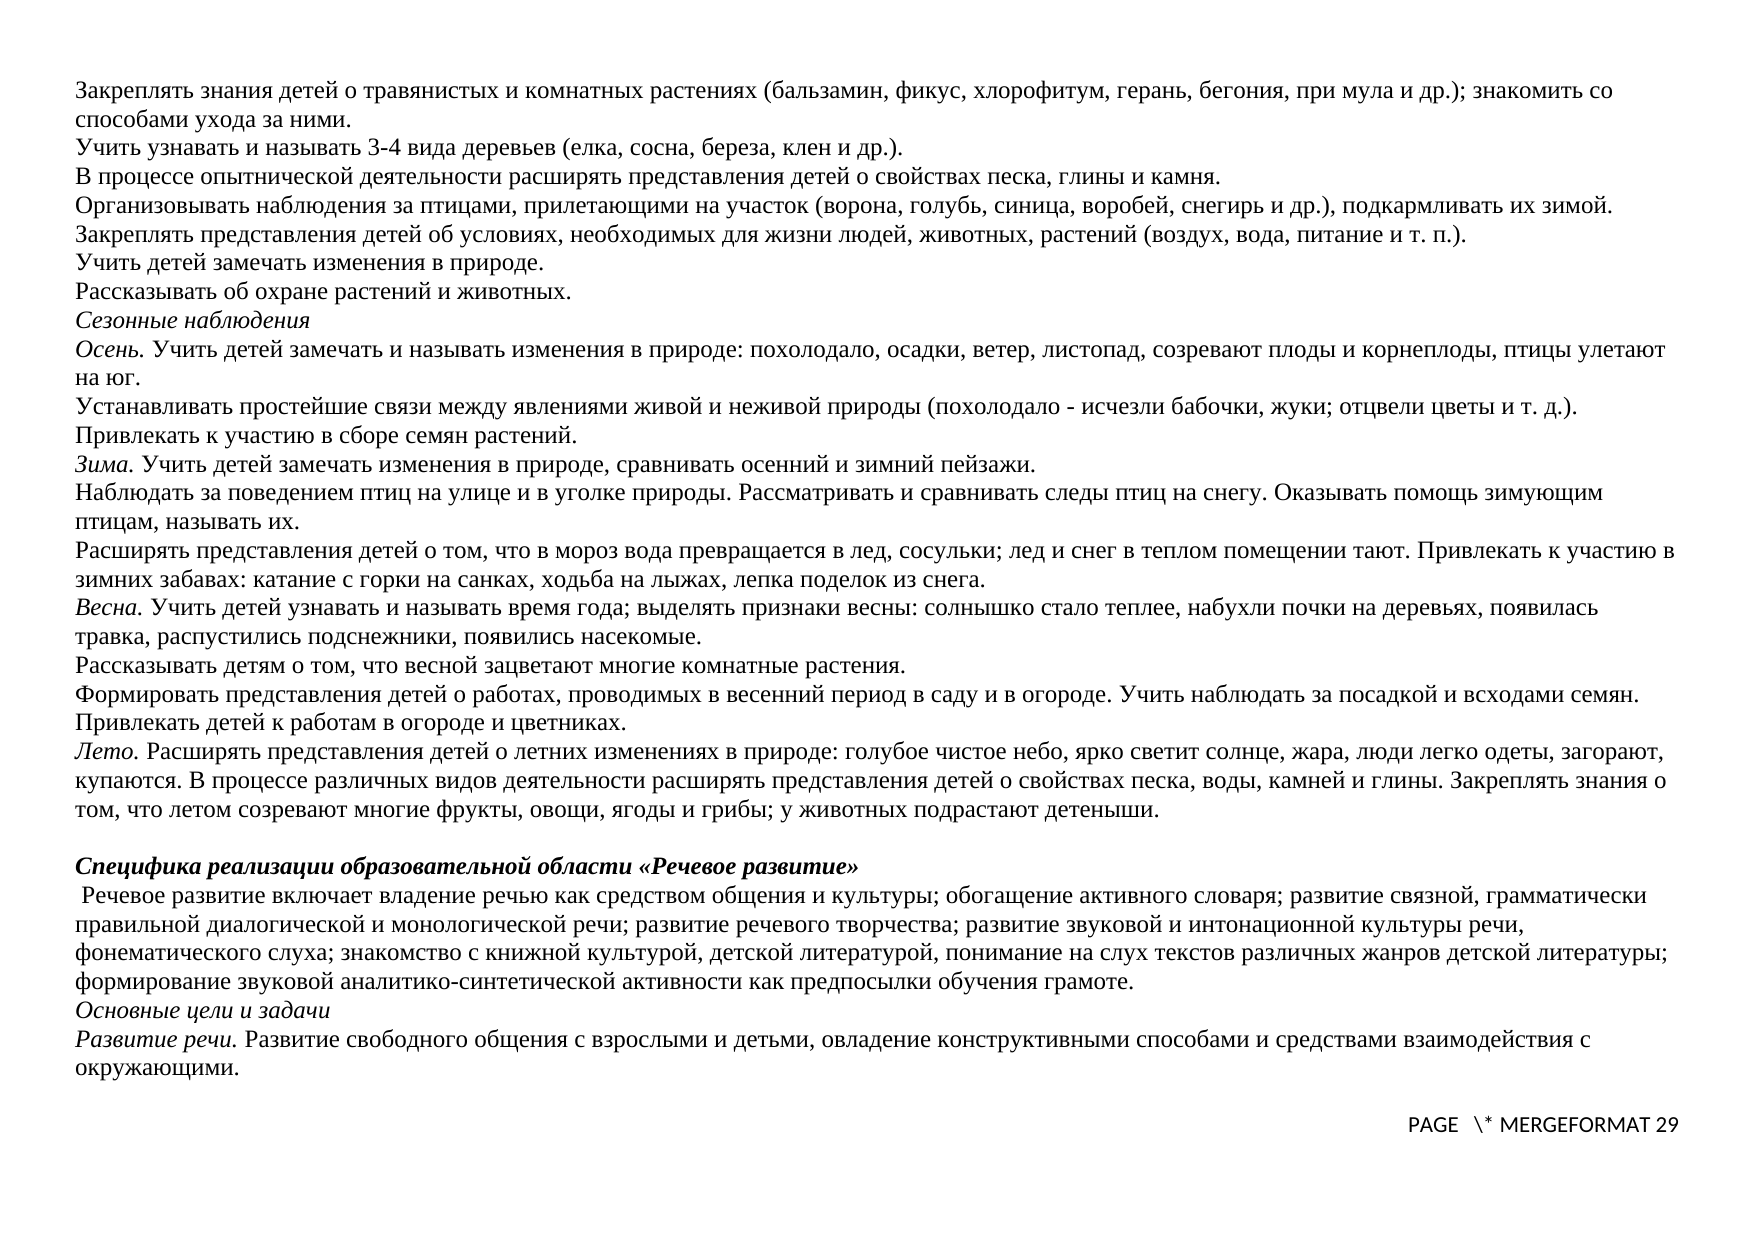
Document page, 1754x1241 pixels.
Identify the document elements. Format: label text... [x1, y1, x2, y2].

text Закреплять знания детей о травянистых и комнатных растениях (бальзамин, фикус, хлорофитум, герань, бегония, при мула и др.); знакомить со способами ухода за ними. [75, 75, 1679, 132]
text Формировать представления детей о работах, проводимых в весенний период в саду и в огороде. Учить наблюдать за посадкой и всходами семян. [75, 679, 1679, 707]
text Развитие речи. Развитие свободного общения с взрослыми и детьми, овладение конструктивными способами и средствами взаимодействия с окружающими. [75, 1024, 1679, 1081]
text Рассказывать детям о том, что весной зацветают многие комнатные растения. [75, 650, 1679, 679]
text Привлекать к участию в сборе семян растений. [75, 420, 1679, 449]
text Лето. Расширять представления детей о летних изменениях в природе: голубое чистое небо, ярко светит солнце, жара, люди легко одеты, загорают, купаются. В процессе различных видов деятельности расширять представления детей о свойствах песка, воды, камней и глины. Закреплять знания о том, что летом созревают многие фрукты, овощи, ягоды и грибы; у животных подрастают детеныши. [75, 736, 1679, 822]
text Осень. Учить детей замечать и называть изменения в природе: похолодало, осадки, ветер, листопад, созревают плоды и корнеплоды, птицы улетают на юг. [75, 334, 1679, 391]
text Сезонные наблюдения [75, 305, 1679, 334]
text Учить детей замечать изменения в природе. [75, 247, 1679, 276]
text В процессе опытнической деятельности расширять представления детей о свойствах песка, глины и камня. [75, 161, 1679, 190]
text Речевое развитие включает владение речью как средством общения и культуры; обогащение активного словаря; развитие связной, грамматически правильной диалогической и монологической речи; развитие речевого творчества; развитие звуковой и интонационной культуры речи, фонематического слуха; знакомство с книжной культурой, детской литературой, понимание на слух текстов различных жанров детской литературы; формирование звуковой аналитико-синтетической активности как предпосылки обучения грамоте. [75, 880, 1679, 995]
text Рассказывать об охране растений и животных. [75, 276, 1679, 305]
text Организовывать наблюдения за птицами, прилетающими на участок (ворона, голубь, синица, воробей, снегирь и др.), подкармливать их зимой. [75, 190, 1679, 219]
text Закреплять представления детей об условиях, необходимых для жизни людей, животных, растений (воздух, вода, питание и т. п.). [75, 219, 1679, 247]
text Расширять представления детей о том, что в мороз вода превращается в лед, сосульки; лед и снег в теплом помещении тают. Привлекать к участию в зимних забавах: катание с горки на санках, ходьба на лыжах, лепка поделок из снега. [75, 535, 1679, 592]
text Наблюдать за поведением птиц на улице и в уголке природы. Рассматривать и сравнивать следы птиц на снегу. Оказывать помощь зимующим птицам, называть их. [75, 477, 1679, 535]
text Устанавливать простейшие связи между явлениями живой и неживой природы (похолодало - исчезли бабочки, жуки; отцвели цветы и т. д.). [75, 391, 1679, 420]
text Основные цели и задачи [75, 995, 1679, 1024]
text Привлекать детей к работам в огороде и цветниках. [75, 707, 1679, 736]
text Учить узнавать и называть 3-4 вида деревьев (елка, сосна, береза, клен и др.). [75, 132, 1679, 161]
text Специфика реализации образовательной области «Речевое развитие» [75, 851, 1679, 880]
text Весна. Учить детей узнавать и называть время года; выделять признаки весны: солнышко стало теплее, набухли почки на деревьях, появилась травка, распустились подснежники, появились насекомые. [75, 592, 1679, 650]
text Зима. Учить детей замечать изменения в природе, сравнивать осенний и зимний пейзажи. [75, 449, 1679, 477]
